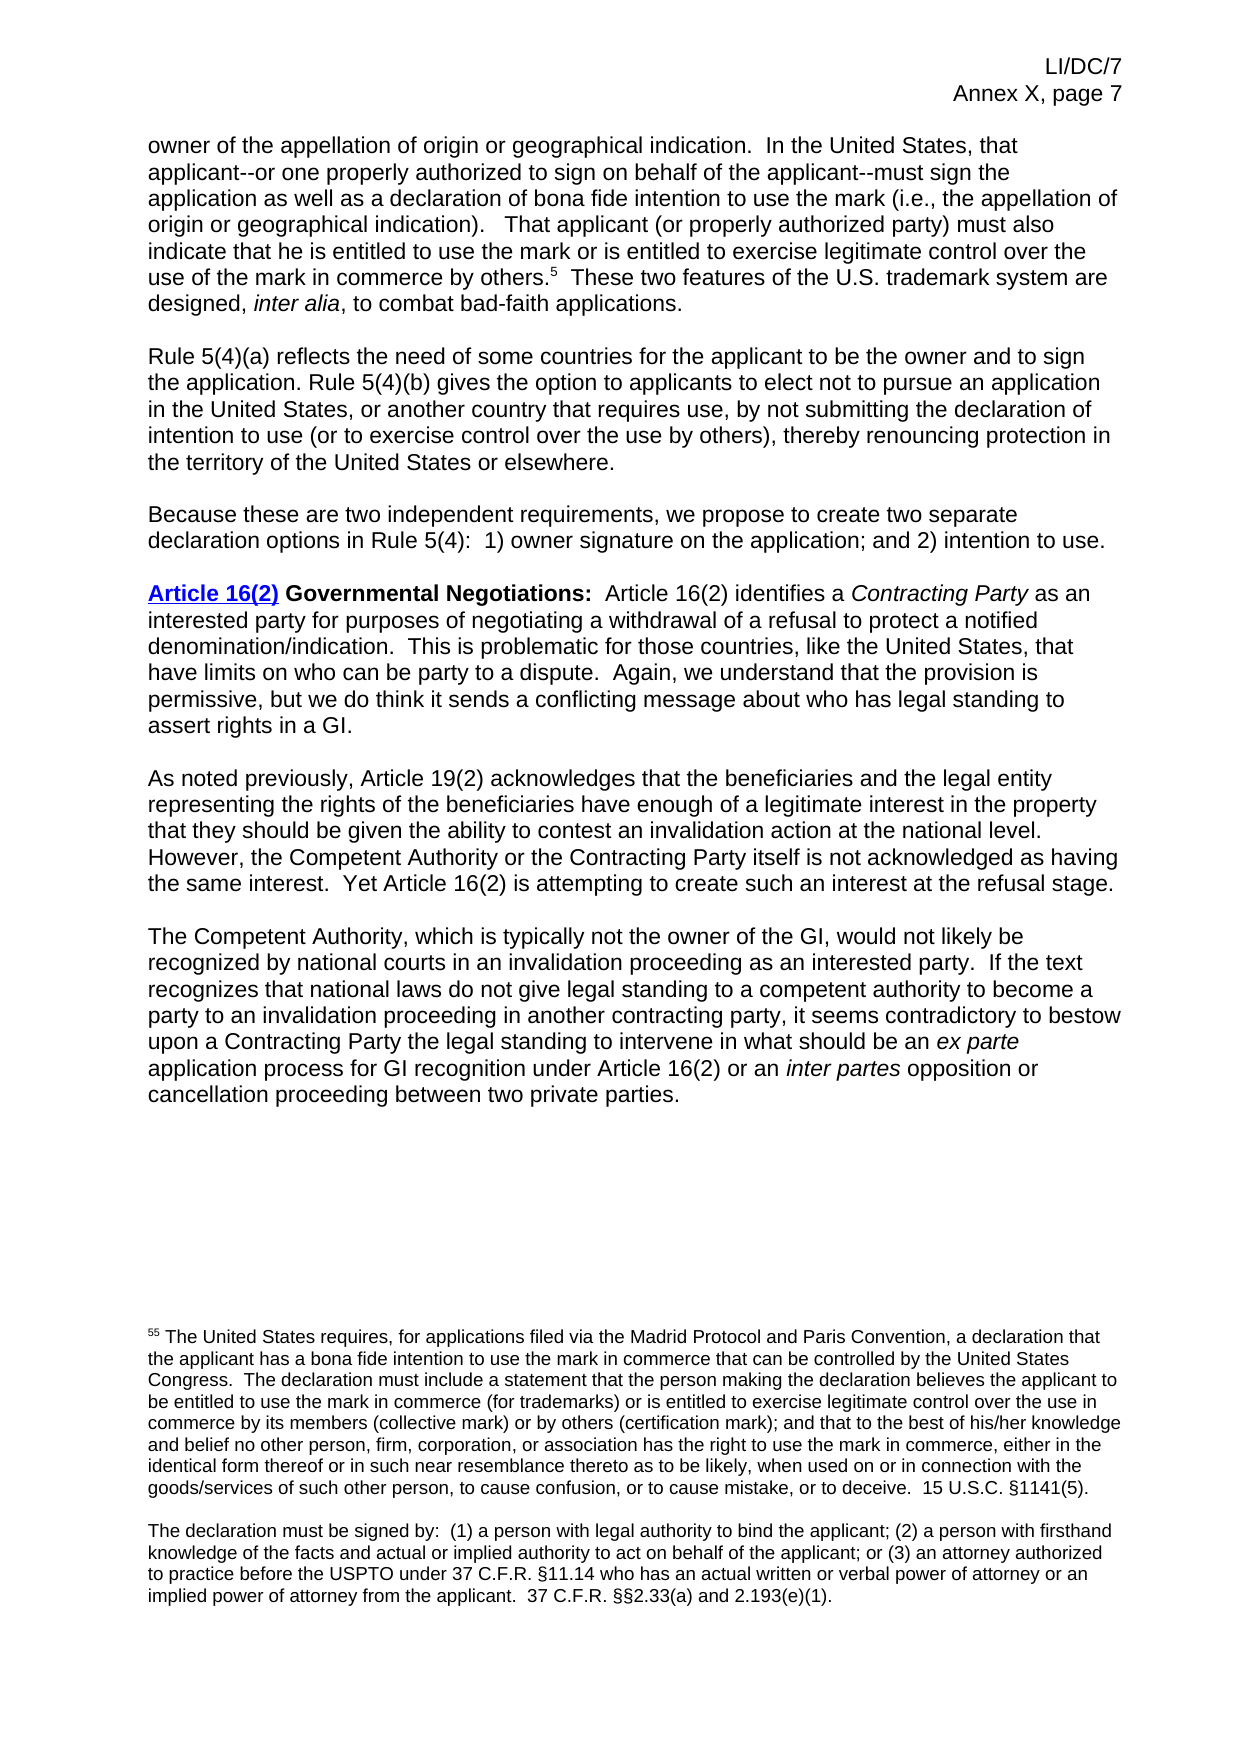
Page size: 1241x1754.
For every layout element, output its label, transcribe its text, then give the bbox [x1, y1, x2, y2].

text The Competent Authority, which is typically not the owner of the GI, would not likely be recognized by national courts in an invalidation proceeding as an interested party. If the text recognizes that national laws do not give legal standing to a competent authority to become a party to an invalidation proceeding in another contracting party, it seems contradictory to bestow upon a Contracting Party the legal standing to intervene in what should be an ex parte application process for GI recognition under Article 16(2) or an inter partes opposition or cancellation proceeding between two private parties. [148, 923, 1122, 1107]
text Because these are two independent requirements, we propose to create two separate declaration options in Rule 5(4): 1) owner signature on the application; and 2) intention to use. [148, 501, 1122, 554]
text As noted previously, Article 19(2) acknowledges that the beneficiaries and the legal entity representing the rights of the beneficiaries have enough of a legitimate interest in the property that they should be given the ability to contest an invalidation action at the national level. However, the Competent Authority or the Contracting Party itself is not acknowledged as having the same interest. Yet Article 16(2) is attempting to create such an interest at the refusal stage. [148, 765, 1122, 896]
text Rule 5(4)(a) reflects the need of some countries for the applicant to be the owner and to sign the application. Rule 5(4)(b) gives the option to applicants to elect not to pursue an application in the United States, or another country that requires use, by not submitting the declaration of intention to use (or to exercise control over the use by others), thereby renouncing protection in the territory of the United States or elsewhere. [148, 343, 1122, 475]
text Article 16(2) Governmental Negotiations: Article 16(2) identifies a Contracting Party as an interested party for purposes of negotiating a withdrawal of a refusal to protect a notified denomination/indication. This is problematic for those countries, like the United States, that have limits on who can be party to a dispute. Again, we understand that the provision is permissive, but we do think it sends a conflicting message about who has legal standing to assert rights in a GI. [148, 580, 1122, 738]
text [148, 132, 1122, 317]
